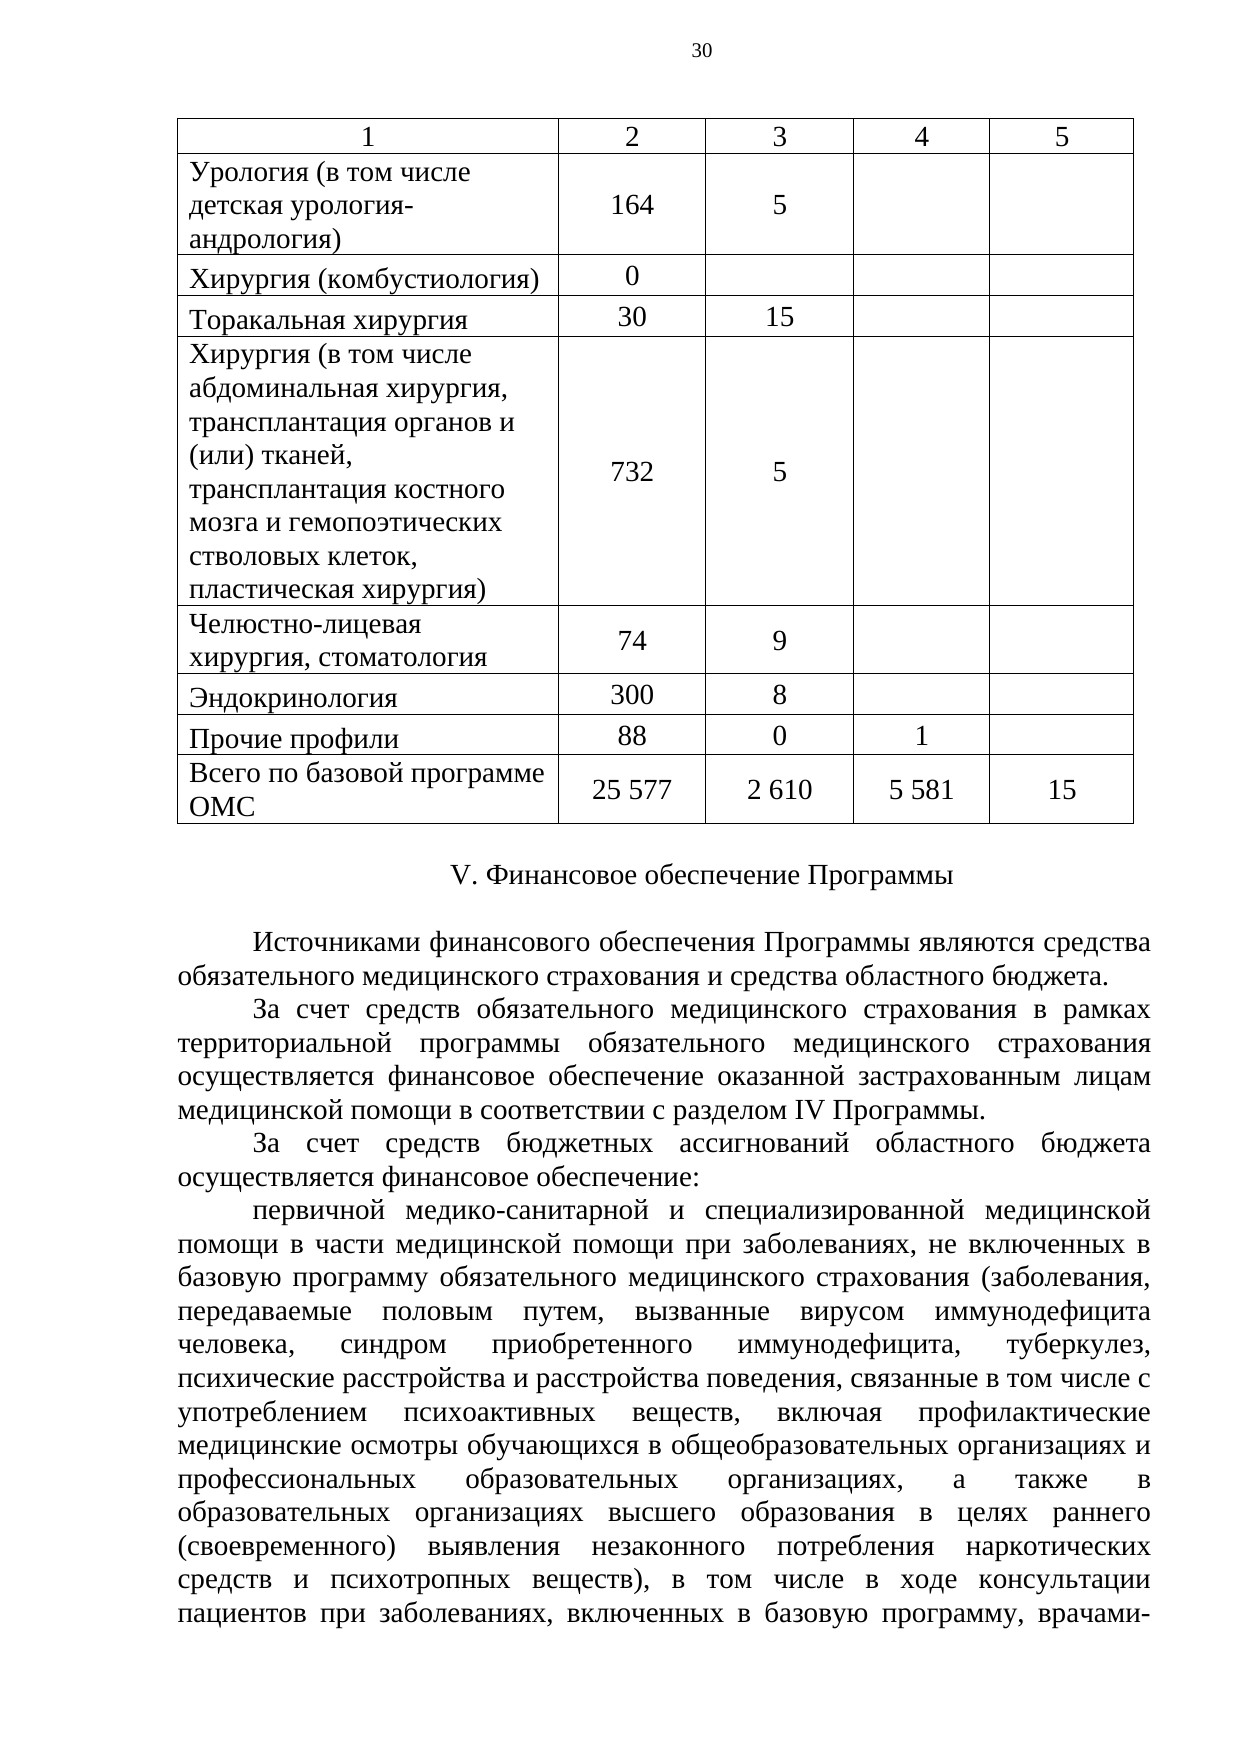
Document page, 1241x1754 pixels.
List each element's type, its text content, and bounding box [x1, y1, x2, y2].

table_cell 25 577 [559, 755, 705, 822]
table_header 2 [559, 119, 705, 153]
table_cell [854, 674, 989, 714]
table_cell 732 [559, 337, 705, 605]
table_header 1 [178, 119, 558, 153]
table_cell Торакальная хирургия [178, 296, 558, 336]
table_header 5 [990, 119, 1133, 153]
table_cell 15 [990, 755, 1133, 822]
table_cell Всего по базовой программе ОМС [178, 755, 558, 822]
table_cell 74 [559, 606, 705, 673]
table_cell [854, 606, 989, 673]
table_cell Прочие профили [178, 715, 558, 754]
table_cell 5 [706, 337, 853, 605]
table_cell 9 [706, 606, 853, 673]
table_cell 30 [559, 296, 705, 336]
table_cell 0 [559, 255, 705, 295]
text За счет средств бюджетных ассигнований областного бюджета осуществляется финансовое обеспечение: [177, 1125, 1152, 1192]
table_cell [706, 255, 853, 295]
table_cell 2 610 [706, 755, 853, 822]
text За счет средств обязательного медицинского страхования в рамках территориальной программы обязательного медицинского страхования осуществляется финансовое обеспечение оказанной застрахованным лицам медицинской помощи в соответствии с разделом IV Программы. [177, 991, 1152, 1125]
table_cell [990, 255, 1133, 295]
table_cell 88 [559, 715, 705, 754]
table_cell 5 [706, 154, 853, 254]
table_cell 0 [706, 715, 853, 754]
table_cell [990, 674, 1133, 714]
table_cell 300 [559, 674, 705, 714]
table_cell [854, 296, 989, 336]
table_cell Челюстно-лицевая хирургия, стоматология [178, 606, 558, 673]
table_cell 1 [854, 715, 989, 754]
text Источниками финансового обеспечения Программы являются средства обязательного медицинского страхования и средства областного бюджета. [177, 924, 1152, 991]
table_cell [854, 337, 989, 605]
table_cell [990, 154, 1133, 254]
table_cell 15 [706, 296, 853, 336]
table_cell [990, 337, 1133, 605]
table_cell Эндокринология [178, 674, 558, 714]
table_header 4 [854, 119, 989, 153]
title V. Финансовое обеспечение Программы [177, 857, 1152, 891]
table_cell 8 [706, 674, 853, 714]
table_cell Хирургия (комбустиология) [178, 255, 558, 295]
table_cell 164 [559, 154, 705, 254]
table_cell Хирургия (в том числе абдоминальная хирургия, трансплантация органов и (или) тканей, трансплантация костного мозга и гемопоэтических стволовых клеток, пластическая хирургия) [178, 337, 558, 605]
table_cell [854, 154, 989, 254]
table_cell [990, 715, 1133, 754]
table_cell [990, 606, 1133, 673]
table_cell [854, 255, 989, 295]
table_cell Урология (в том числе детская урология-андрология) [178, 154, 558, 254]
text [177, 1192, 1152, 1628]
table_header 3 [706, 119, 853, 153]
table_cell [990, 296, 1133, 336]
table_cell 5 581 [854, 755, 989, 822]
